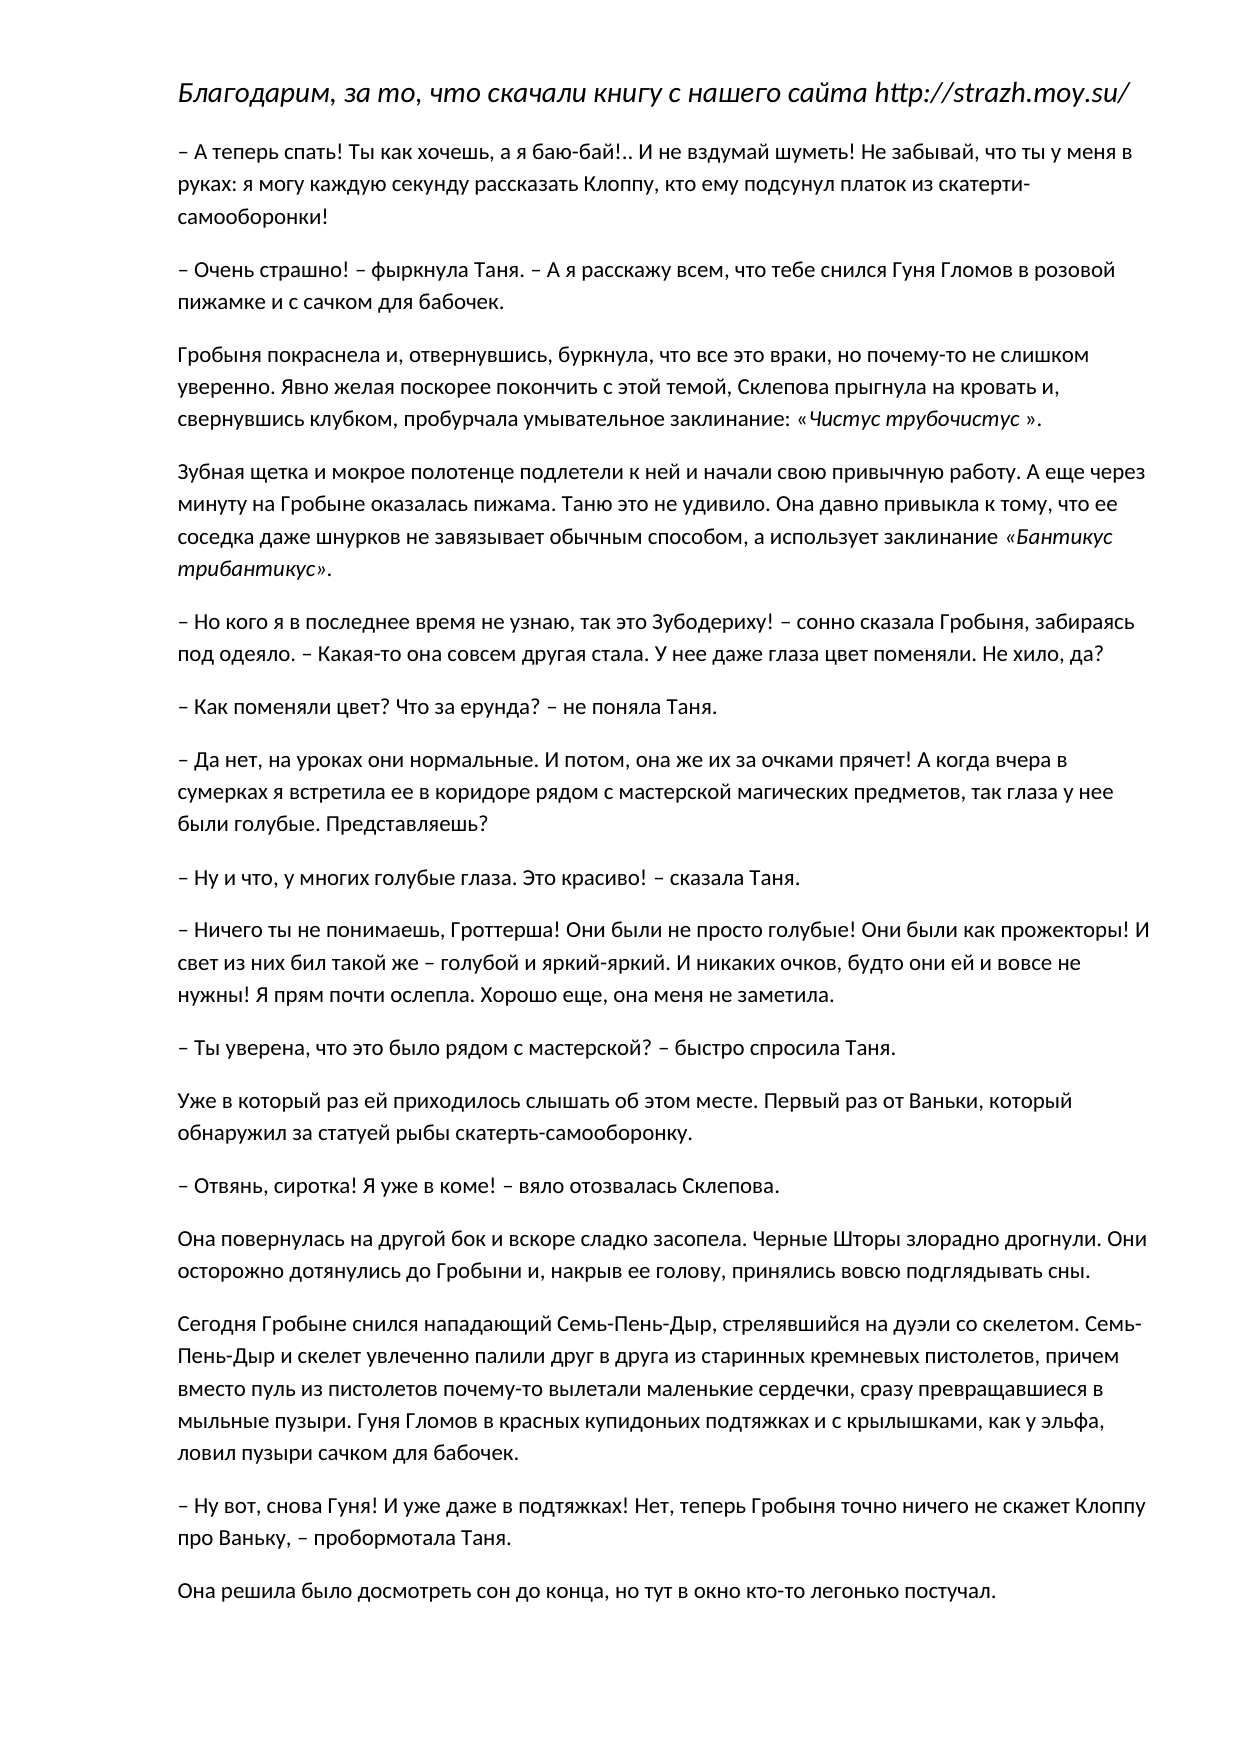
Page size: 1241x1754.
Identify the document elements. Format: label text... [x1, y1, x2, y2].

text – Ну и что, у многих голубые глаза. Это красиво! – сказала Таня. [177, 863, 1152, 891]
text – Отвянь, сиротка! Я уже в коме! – вяло отозвалась Склепова. [177, 1171, 1152, 1199]
text – Ты уверена, что это было рядом с мастерской? – быстро спросила Таня. [177, 1033, 1152, 1061]
text – Ничего ты не понимаешь, Гроттерша! Они были не просто голубые! Они были как прожекторы! И свет из них бил такой же – голубой и яркий-яркий. И никаких очков, будто они ей и вовсе не нужны! Я прям почти ослепла. Хорошо еще, она меня не заметила. [177, 916, 1152, 1008]
text – А теперь спать! Ты как хочешь, а я баю-бай!.. И не вздумай шуметь! Не забывай, что ты у меня в руках: я могу каждую секунду рассказать Клоппу, кто ему подсунул платок из скатерти-самооборонки! [177, 137, 1152, 230]
text – Да нет, на уроках они нормальные. И потом, она же их за очками прячет! А когда вчера в сумерках я встретила ее в коридоре рядом с мастерской магических предметов, так глаза у нее были голубые. Представляешь? [177, 745, 1152, 838]
text Она повернулась на другой бок и вскоре сладко засопела. Черные Шторы злорадно дрогнули. Они осторожно дотянулись до Гробыни и, накрыв ее голову, принялись вовсю подглядывать сны. [177, 1224, 1152, 1284]
text Зубная щетка и мокрое полотенце подлетели к ней и начали свою привычную работу. А еще через минуту на Гробыне оказалась пижама. Таню это не удивило. Она давно привыкла к тому, что ее соседка даже шнурков не завязывает обычным способом, а использует заклинание «Бантикус трибантикус». [177, 457, 1152, 582]
text Сегодня Гробыне снился нападающий Семь-Пень-Дыр, стрелявшийся на дуэли со скелетом. Семь-Пень-Дыр и скелет увлеченно палили друг в друга из старинных кремневых пистолетов, причем вместо пуль из пистолетов почему-то вылетали маленькие сердечки, сразу превращавшиеся в мыльные пузыри. Гуня Гломов в красных купидоньих подтяжках и с крылышками, как у эльфа, ловил пузыри сачком для бабочек. [177, 1309, 1152, 1466]
text – Но кого я в последнее время не узнаю, так это Зубодериху! – сонно сказала Гробыня, забираясь под одеяло. – Какая-то она совсем другая стала. У нее даже глаза цвет поменяли. Не хило, да? [177, 607, 1152, 667]
text Гробыня покраснела и, отвернувшись, буркнула, что все это враки, но почему-то не слишком уверенно. Явно желая поскорее покончить с этой темой, Склепова прыгнула на кровать и, свернувшись клубком, пробурчала умывательное заклинание: «Чистус трубочистус ». [177, 340, 1152, 432]
text Уже в который раз ей приходилось слышать об этом месте. Первый раз от Ваньки, который обнаружил за статуей рыбы скатерть-самооборонку. [177, 1086, 1152, 1146]
text – Как поменяли цвет? Что за ерунда? – не поняла Таня. [177, 692, 1152, 720]
text – Очень страшно! – фыркнула Таня. – А я расскажу всем, что тебе снился Гуня Гломов в розовой пижамке и с сачком для бабочек. [177, 255, 1152, 315]
text – Ну вот, снова Гуня! И уже даже в подтяжках! Нет, теперь Гробыня точно ничего не скажет Клоппу про Ваньку, – пробормотала Таня. [177, 1491, 1152, 1551]
text Она решила было досмотреть сон до конца, но тут в окно кто-то легонько постучал. [177, 1576, 1152, 1604]
